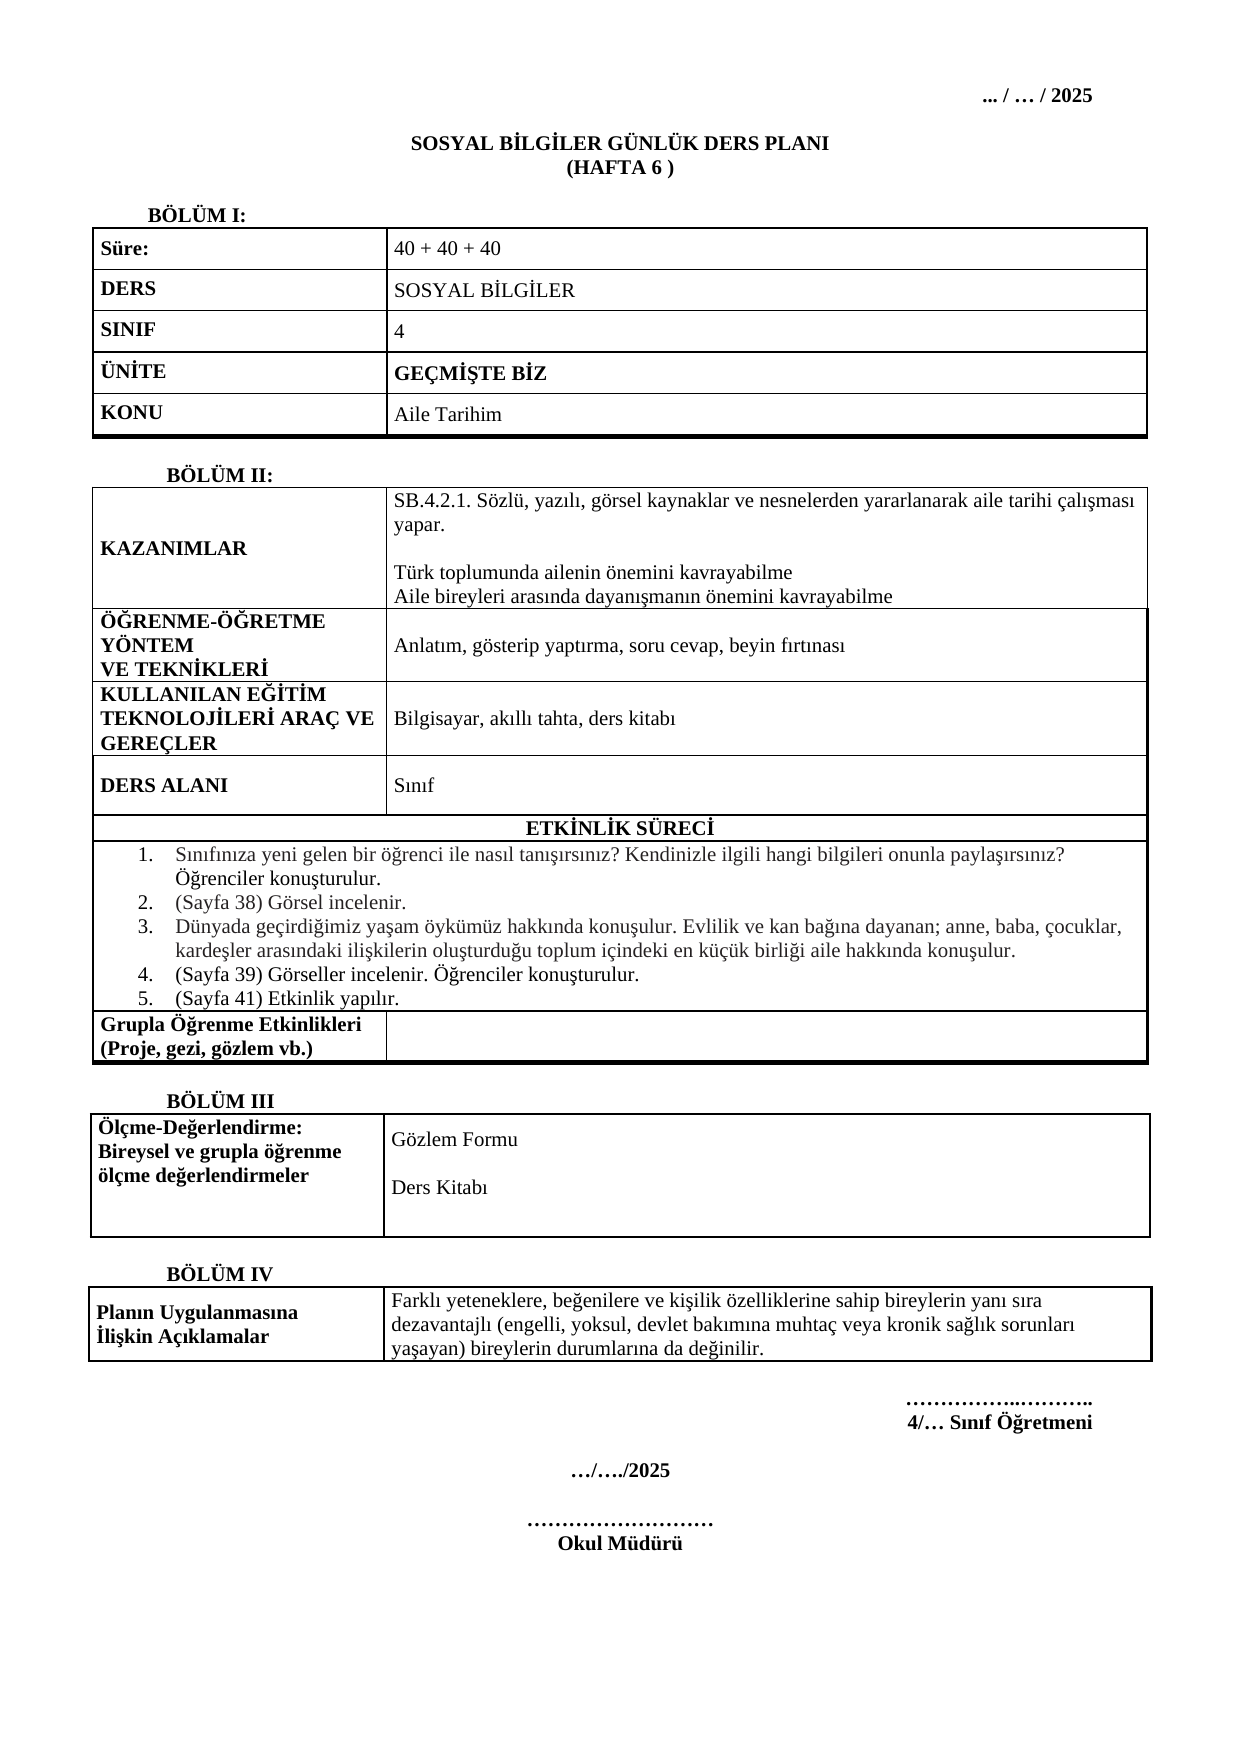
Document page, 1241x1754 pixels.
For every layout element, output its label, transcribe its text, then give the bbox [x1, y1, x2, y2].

subtitle BÖLÜM III [148, 1089, 1092, 1113]
table_header Planın Uygulanmasına İlişkin Açıklamalar [90, 1288, 383, 1360]
table_cell [387, 1012, 1146, 1060]
table_cell DERS [94, 270, 386, 310]
table_cell Bilgisayar, akıllı tahta, ders kitabı [387, 682, 1146, 754]
table_header KAZANIMLAR [93, 488, 386, 608]
table_header Ölçme-Değerlendirme: Bireysel ve grupla öğrenme ölçme değerlendirmeler [92, 1115, 383, 1236]
table_cell Anlatım, gösterip yaptırma, soru cevap, beyin fırtınası [387, 609, 1146, 681]
text (HAFTA 6 ) [148, 155, 1092, 179]
table_cell DERS ALANI [94, 756, 386, 814]
subtitle BÖLÜM IV [148, 1262, 1092, 1286]
text BÖLÜM II: [148, 463, 1092, 487]
table_cell 4 [388, 311, 1146, 351]
table_cell SINIF [94, 311, 386, 351]
table_cell ÜNİTE [94, 353, 386, 392]
table_cell Sınıfınıza yeni gelen bir öğrenci ile nasıl tanışırsınız? Kendinizle ilgili hangi bilgileri onunla paylaşırsınız? Öğrenciler konuşturulur. (Sayfa 38) Görsel incelenir. Dünyada geçirdiğimiz yaşam öykümüz hakkında konuşulur. Evlilik ve kan bağına dayanan; anne, baba, çocuklar, kardeşler arasındaki ilişkilerin oluşturduğu toplum içindeki en küçük birliği aile hakkında konuşulur. (Sayfa 39) Görseller incelenir. Öğrenciler konuşturulur. (Sayfa 41) Etkinlik yapılır. [94, 842, 1146, 1010]
table_header Süre: [94, 229, 386, 268]
text SOSYAL BİLGİLER GÜNLÜK DERS PLANI [148, 131, 1092, 155]
table_cell Grupla Öğrenme Etkinlikleri (Proje, gezi, gözlem vb.) [94, 1012, 386, 1060]
text ……………………… [148, 1506, 1092, 1531]
text ... / … / 2025 [148, 83, 1092, 107]
table_cell Sınıf [387, 756, 1146, 814]
table_header SB.4.2.1. Sözlü, yazılı, görsel kaynaklar ve nesnelerden yararlanarak aile tarihi çalışması yapar. Türk toplumunda ailenin önemini kavrayabilme Aile bireyleri arasında dayanışmanın önemini kavrayabilme [387, 488, 1147, 608]
table_cell KONU [94, 394, 386, 434]
text Okul Müdürü [148, 1531, 1092, 1554]
text BÖLÜM I: [148, 203, 1092, 227]
table_cell KULLANILAN EĞİTİM TEKNOLOJİLERİ ARAÇ VE GEREÇLER [93, 682, 386, 754]
table_cell ETKİNLİK SÜRECİ [94, 816, 1146, 839]
text 4/… Sınıf Öğretmeni [148, 1410, 1092, 1434]
table_header Gözlem Formu Ders Kitabı [385, 1115, 1149, 1236]
table_header Farklı yeteneklere, beğenilere ve kişilik özelliklerine sahip bireylerin yanı sıra dezavantajlı (engelli, yoksul, devlet bakımına muhtaç veya kronik sağlık sorunları yaşayan) bireylerin durumlarına da değinilir. [385, 1288, 1150, 1360]
table_cell GEÇMİŞTE BİZ [388, 353, 1146, 392]
table_header 40 + 40 + 40 [388, 229, 1146, 268]
text ……………..……….. [148, 1386, 1092, 1410]
table_cell SOSYAL BİLGİLER [388, 270, 1146, 310]
table_cell Aile Tarihim [388, 394, 1146, 434]
table_cell ÖĞRENME-ÖĞRETME YÖNTEM VE TEKNİKLERİ [93, 609, 386, 681]
text …/…./2025 [148, 1458, 1092, 1482]
